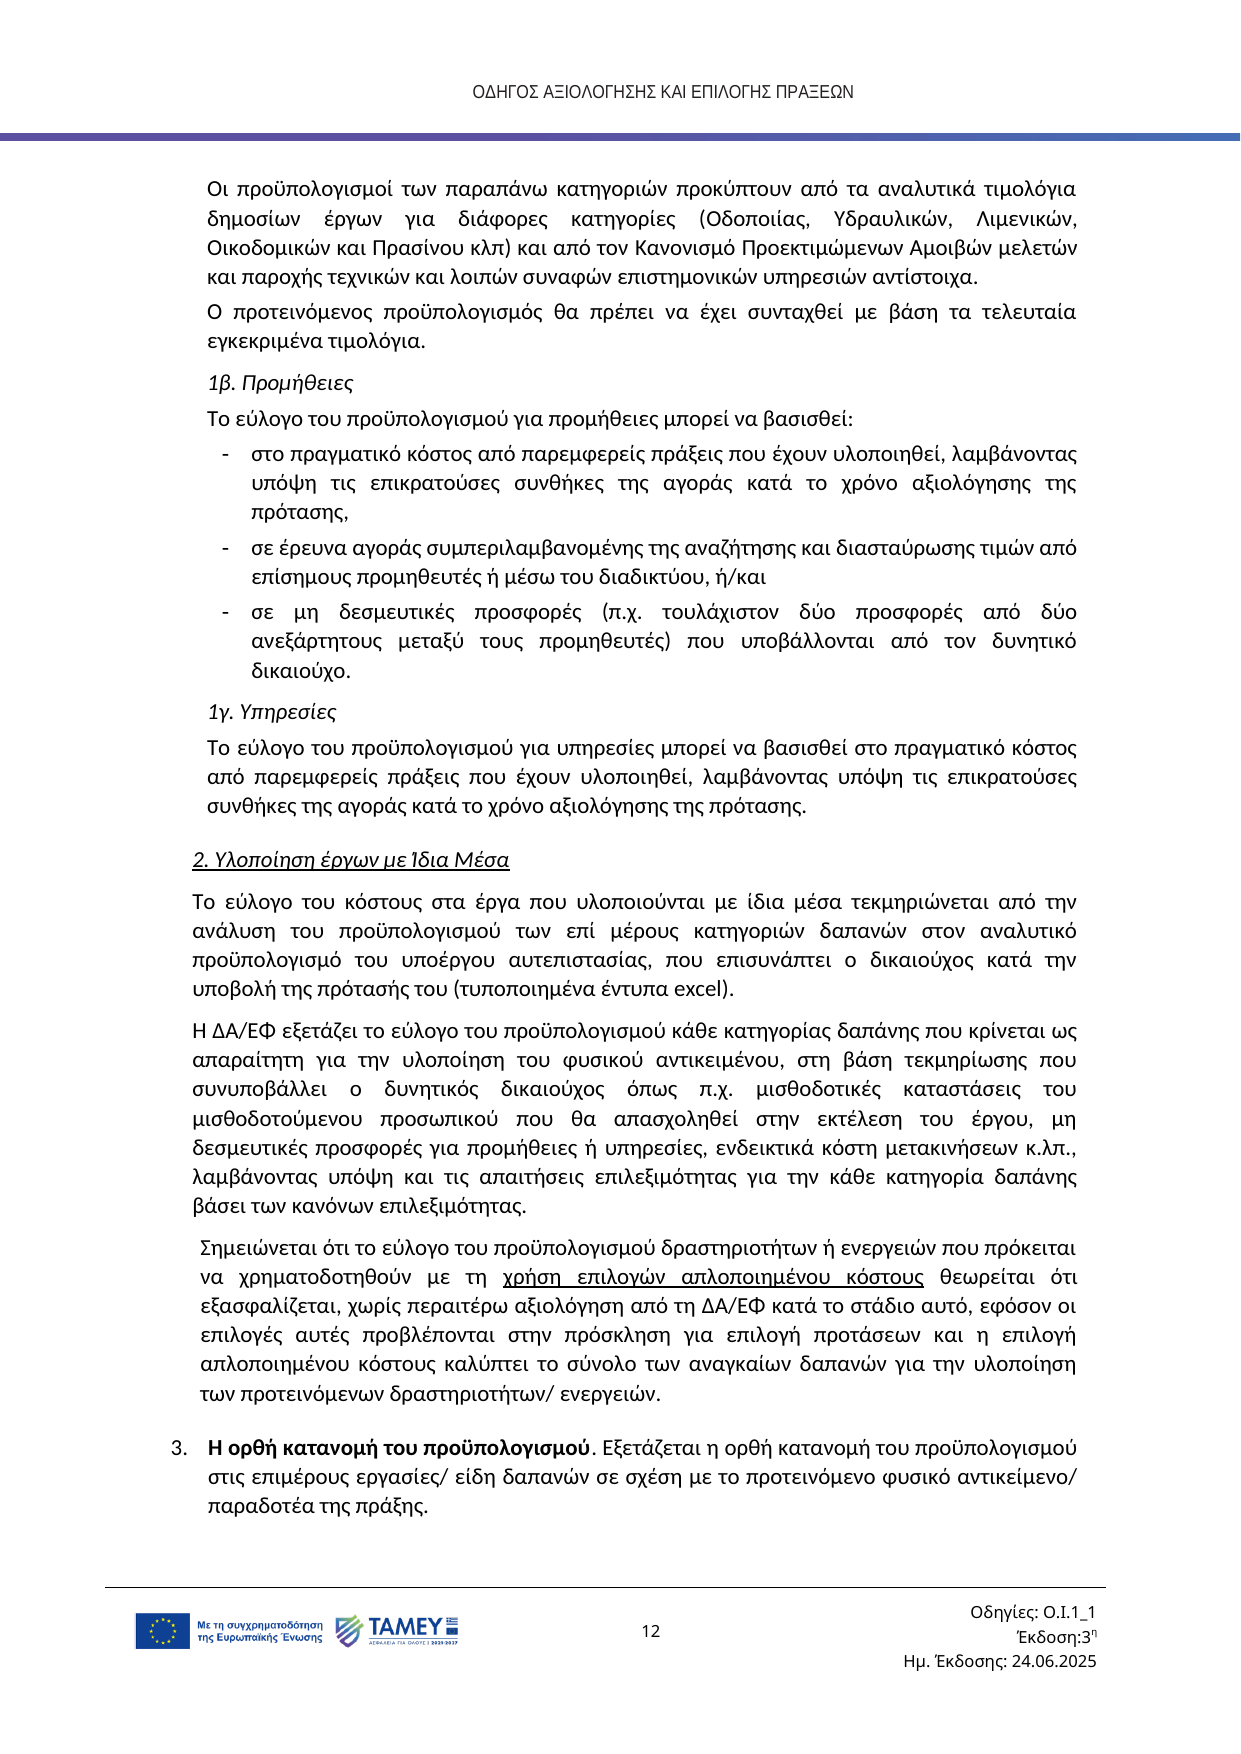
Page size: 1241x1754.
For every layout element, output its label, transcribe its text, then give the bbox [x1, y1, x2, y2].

text Ο προτεινόμενος προϋπολογισμός θα πρέπει να έχει συνταχθεί με βάση τα τελευταία εγκεκριμένα τιμολόγια. [207, 296, 1078, 355]
list σε μη δεσμευτικές προσφορές (π.χ. τουλάχιστον δύο προσφορές από δύο ανεξάρτητους μεταξύ τους προμηθευτές) που υποβάλλονται από τον δυνητικό δικαιούχο. [222, 596, 1078, 684]
text Το εύλογο του προϋπολογισμού για προμήθειες μπορεί να βασισθεί: [207, 403, 1078, 432]
text Οι προϋπολογισμοί των παραπάνω κατηγοριών προκύπτουν από τα αναλυτικά τιμολόγια δημοσίων έργων για διάφορες κατηγορίες (Οδοποιίας, Υδραυλικών, Λιμενικών, Οικοδομικών και Πρασίνου κλπ) και από τον Κανονισμό Προεκτιμώμενων Αμοιβών μελετών και παροχής τεχνικών και λοιπών συναφών επιστημονικών υπηρεσιών αντίστοιχα. [207, 173, 1078, 290]
list Σημειώνεται ότι το εύλογο του προϋπολογισμού δραστηριοτήτων ή ενεργειών που πρόκειται να χρηματοδοτηθούν με τη χρήση επιλογών απλοποιημένου κόστους θεωρείται ότι εξασφαλίζεται, χωρίς περαιτέρω αξιολόγηση από τη ΔΑ/ΕΦ κατά το στάδιο αυτό, εφόσον οι επιλογές αυτές προβλέπονται στην πρόσκληση για επιλογή προτάσεων και η επιλογή απλοποιημένου κόστους καλύπτει το σύνολο των αναγκαίων δαπανών για την υλοποίηση των προτεινόμενων δραστηριοτήτων/ ενεργειών. [200, 1232, 1078, 1407]
picture [0, 133, 1241, 141]
list σε έρευνα αγοράς συμπεριλαμβανομένης της αναζήτησης και διασταύρωσης τιμών από επίσημους προμηθευτές ή μέσω του διαδικτύου, ή/και [222, 532, 1078, 590]
picture [132, 1610, 461, 1651]
text 2. Υλοποίηση έργων με Ίδια Μέσα [192, 844, 1078, 873]
list στο πραγματικό κόστος από παρεμφερείς πράξεις που έχουν υλοποιηθεί, λαμβάνοντας υπόψη τις επικρατούσες συνθήκες της αγοράς κατά το χρόνο αξιολόγησης της πρότασης, [222, 438, 1078, 526]
text Το εύλογο του προϋπολογισμού για υπηρεσίες μπορεί να βασισθεί στο πραγματικό κόστος από παρεμφερείς πράξεις που έχουν υλοποιηθεί, λαμβάνοντας υπόψη τις επικρατούσες συνθήκες της αγοράς κατά το χρόνο αξιολόγησης της πρότασης. [207, 732, 1078, 819]
text Η ΔΑ/ΕΦ εξετάζει το εύλογο του προϋπολογισμού κάθε κατηγορίας δαπάνης που κρίνεται ως απαραίτητη για την υλοποίηση του φυσικού αντικειμένου, στη βάση τεκμηρίωσης που συνυποβάλλει ο δυνητικός δικαιούχος όπως π.χ. μισθοδοτικές καταστάσεις του μισθοδοτούμενου προσωπικού που θα απασχοληθεί στην εκτέλεση του έργου, μη δεσμευτικές προσφορές για προμήθειες ή υπηρεσίες, ενδεικτικά κόστη μετακινήσεων κ.λπ., λαμβάνοντας υπόψη και τις απαιτήσεις επιλεξιμότητας για την κάθε κατηγορία δαπάνης βάσει των κανόνων επιλεξιμότητας. [192, 1015, 1078, 1219]
text 1β. Προμήθειες [207, 367, 1078, 396]
text 1γ. Υπηρεσίες [207, 696, 1078, 726]
list Η ορθή κατανομή του προϋπολογισμού. Εξετάζεται η ορθή κατανομή του προϋπολογισμού στις επιμέρους εργασίες/ είδη δαπανών σε σχέση με το προτεινόμενο φυσικό αντικείμενο/ παραδοτέα της πράξης. [170, 1432, 1078, 1519]
text Το εύλογο του κόστους στα έργα που υλοποιούνται με ίδια μέσα τεκμηριώνεται από την ανάλυση του προϋπολογισμού των επί μέρους κατηγοριών δαπανών στον αναλυτικό προϋπολογισμό του υποέργου αυτεπιστασίας, που επισυνάπτει ο δικαιούχος κατά την υποβολή της πρότασής του (τυποποιημένα έντυπα excel). [192, 886, 1078, 1003]
